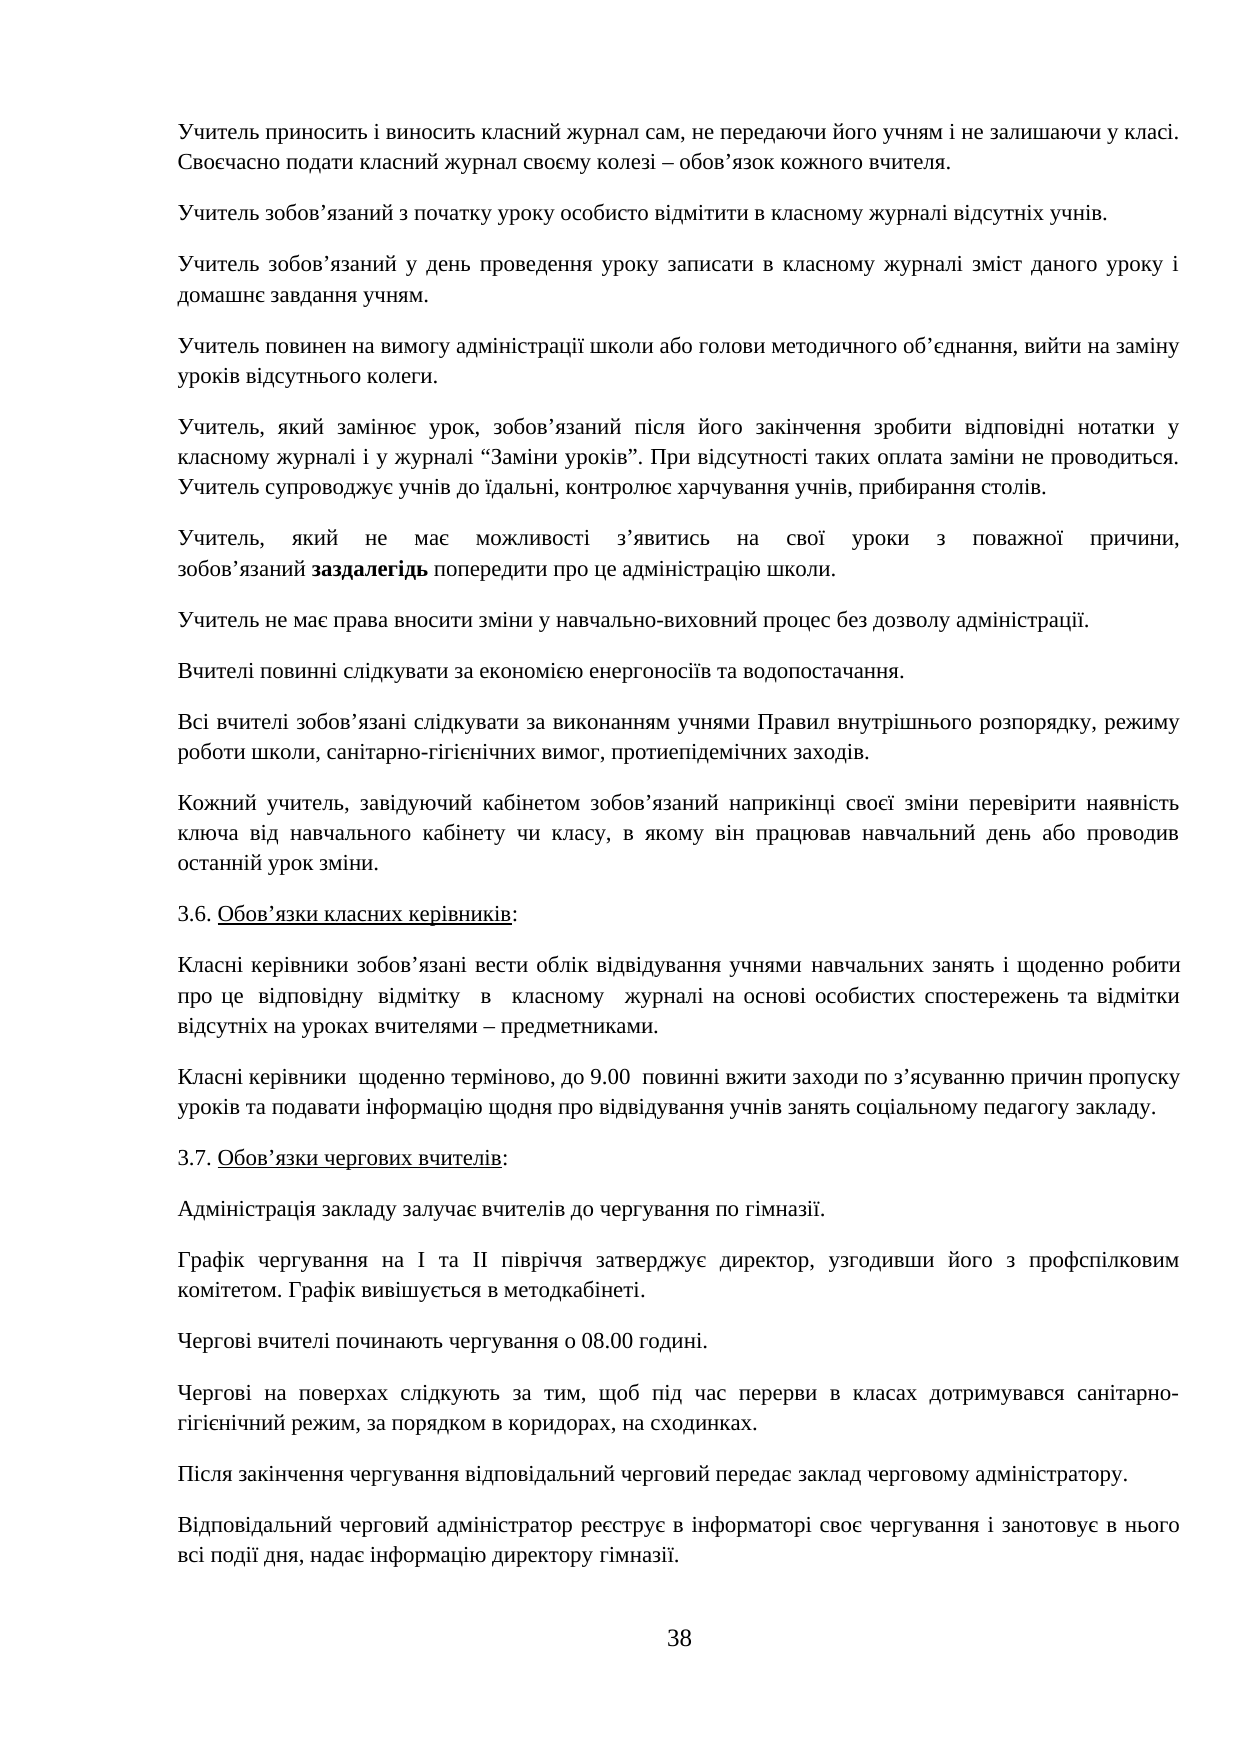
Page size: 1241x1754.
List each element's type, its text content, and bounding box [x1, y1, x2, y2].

text Вчителі повинні слідкувати за економією енергоносіїв та водопостачання. [177, 657, 1181, 683]
text Класні керівники зобов’язані вести облік відвідування учнями навчальних занять і щоденно робити про це відповідну відмітку в класному журналі на основі особистих спостережень та відмітки відсутніх на уроках вчителями – предметниками. [177, 951, 1181, 1038]
text Всі вчителі зобов’язані слідкувати за виконанням учнями Правил внутрішнього розпорядку, режиму роботи школи, санітарно-гігієнічних вимог, протиепідемічних заходів. [177, 708, 1181, 764]
text Учитель не має права вносити зміни у навчально-виховний процес без дозволу адміністрації. [177, 606, 1181, 632]
text Учитель зобов’язаний з початку уроку особисто відмітити в класному журналі відсутніх учнів. [177, 199, 1181, 226]
text Відповідальний черговий адміністратор реєструє в інформаторі своє чергування і занотовує в нього всі події дня, надає інформацію директору гімназії. [177, 1511, 1181, 1567]
text Учитель приносить і виносить класний журнал сам, не передаючи його учням і не залишаючи у класі. Своєчасно подати класний журнал своєму колезі – обов’язок кожного вчителя. [177, 118, 1181, 175]
text Учитель зобов’язаний у день проведення уроку записати в класному журналі зміст даного уроку і домашнє завдання учням. [177, 250, 1181, 307]
text Класні керівники щоденно терміново, до 9.00 повинні вжити заходи по з’ясуванню причин пропуску уроків та подавати інформацію щодня про відвідування учнів занять соціальному педагогу закладу. [177, 1063, 1181, 1119]
text Учитель, який не має можливості з’явитись на свої уроки з поважної причини, зобов’язаний заздалегідь попередити про це адміністрацію школи. [177, 524, 1181, 581]
text Після закінчення чергування відповідальний черговий передає заклад черговому адміністратору. [177, 1460, 1181, 1486]
text Адміністрація закладу залучає вчителів до чергування по гімназії. [177, 1195, 1181, 1222]
text Графік чергування на І та ІІ півріччя затверджує директор, узгодивши його з профспілковим комітетом. Графік вивішується в методкабінеті. [177, 1246, 1181, 1303]
text Учитель, який замінює урок, зобов’язаний після його закінчення зробити відповідні нотатки у класному журналі і у журналі “Заміни уроків”. При відсутності таких оплата заміни не проводиться. Учитель супроводжує учнів до їдальні, контролює харчування учнів, прибирання столів. [177, 413, 1181, 500]
text Учитель повинен на вимогу адміністрації школи або голови методичного об’єднання, вийти на заміну уроків відсутнього колеги. [177, 332, 1181, 388]
text Чергові на поверхах слідкують за тим, щоб під час перерви в класах дотримувався санітарно-гігієнічний режим, за порядком в коридорах, на сходинках. [177, 1378, 1181, 1435]
text 3.6. Обов’язки класних керівників: [177, 900, 1181, 927]
text 3.7. Обов’язки чергових вчителів: [177, 1144, 1181, 1171]
text Чергові вчителі починають чергування о 08.00 годині. [177, 1327, 1181, 1354]
text Кожний учитель, завідуючий кабінетом зобов’язаний наприкінці своєї зміни перевірити наявність ключа від навчального кабінету чи класу, в якому він працював навчальний день або проводив останній урок зміни. [177, 789, 1181, 876]
